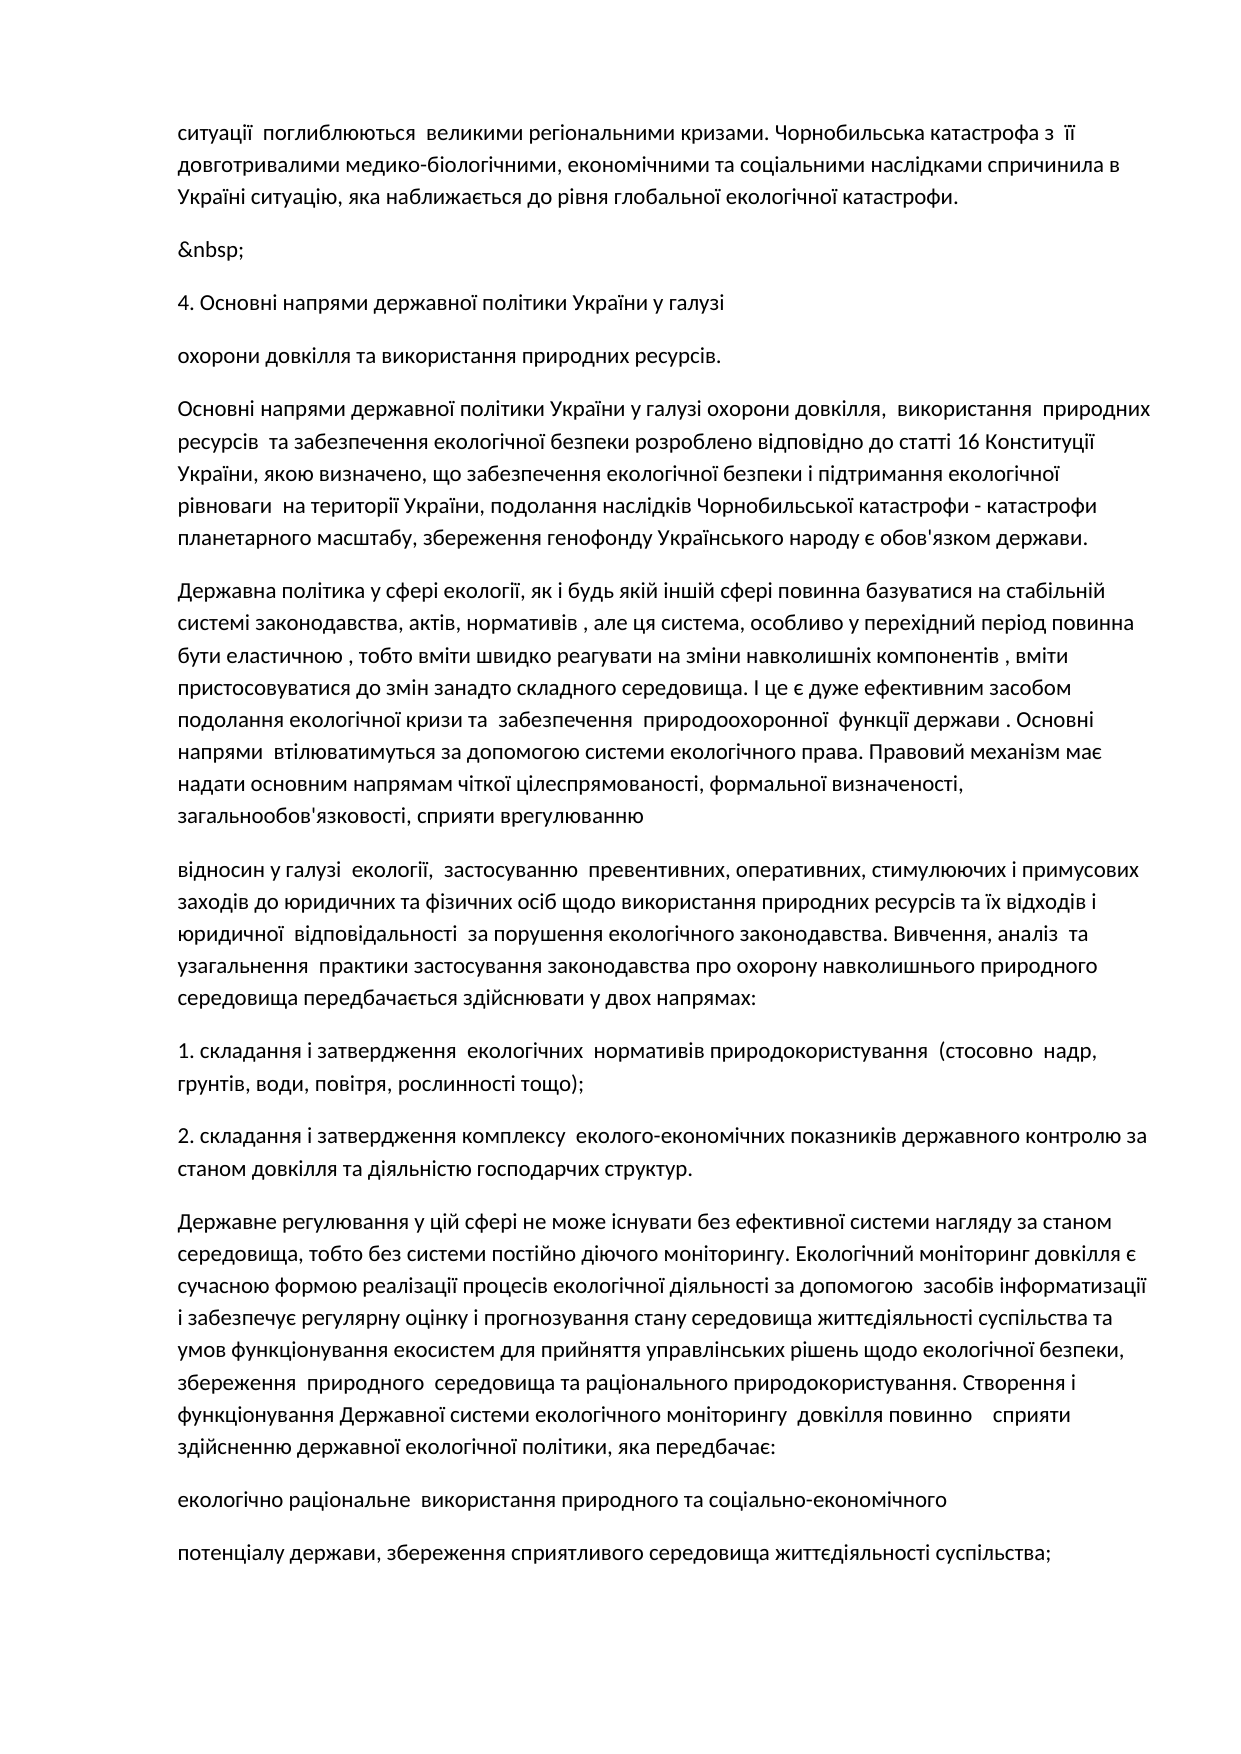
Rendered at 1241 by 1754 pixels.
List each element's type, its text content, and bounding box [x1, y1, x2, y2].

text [177, 118, 1152, 211]
text Державна політика у сфері екології, як і будь якій іншій сфері повинна базуватися на стабільній системі законодавства, актів, нормативів , але ця система, особливо у перехідний період повинна бути еластичною , тобто вміти швидко реагувати на зміни навколишніх компонентів , вміти пристосовуватися до змін занадто складного середовища. І це є дуже ефективним засобом подолання екологічної кризи та забезпечення природоохоронної функції держави . Основні напрями втілюватимуться за допомогою системи екологічного права. Правовий механізм має надати основним напрямам чіткої цілеспрямованості, формальної визначеності, загальнообов'язковості, сприяти врегулюванню [177, 576, 1152, 830]
text охорони довкілля та використання природних ресурсів. [177, 342, 1152, 369]
text 2. складання і затвердження комплексу еколого-економічних показників державного контролю за станом довкілля та діяльністю господарчих структур. [177, 1122, 1152, 1182]
text &nbsp; [177, 236, 1152, 263]
text екологічно раціональне використання природного та соціально-економічного [177, 1485, 1152, 1513]
text Основні напрями державної політики України у галузі охорони довкілля, використання природних ресурсів та забезпечення екологічної безпеки розроблено відповідно до статті 16 Конституції України, якою визначено, що забезпечення екологічної безпеки і підтримання екологічної рівноваги на території України, подолання наслідків Чорнобильської катастрофи - катастрофи планетарного масштабу, збереження генофонду Українського народу є обов'язком держави. [177, 394, 1152, 551]
text потенціалу держави, збереження сприятливого середовища життєдіяльності суспільства; [177, 1538, 1152, 1566]
text 4. Основні напрями державної політики України у галузі [177, 288, 1152, 317]
text відносин у галузі екології, застосуванню превентивних, оперативних, стимулюючих і примусових заходів до юридичних та фізичних осіб щодо використання природних ресурсів та їх відходів і юридичної відповідальності за порушення екологічного законодавства. Вивчення, аналіз та узагальнення практики застосування законодавства про охорону навколишнього природного середовища передбачається здійснювати у двох напрямах: [177, 855, 1152, 1011]
text Державне регулювання у цій сфері не може існувати без ефективної системи нагляду за станом середовища, тобто без системи постійно діючого моніторингу. Екологічний моніторинг довкілля є сучасною формою реалізації процесів екологічної діяльності за допомогою засобів інформатизації і забезпечує регулярну оцінку і прогнозування стану середовища життєдіяльності суспільства та умов функціонування екосистем для прийняття управлінських рішень щодо екологічної безпеки, збереження природного середовища та раціонального природокористування. Створення і функціонування Державної системи екологічного моніторингу довкілля повинно сприяти здійсненню державної екологічної політики, яка передбачає: [177, 1207, 1152, 1460]
text 1. складання і затвердження екологічних нормативів природокористування (стосовно надр, грунтів, води, повітря, рослинності тощо); [177, 1036, 1152, 1097]
